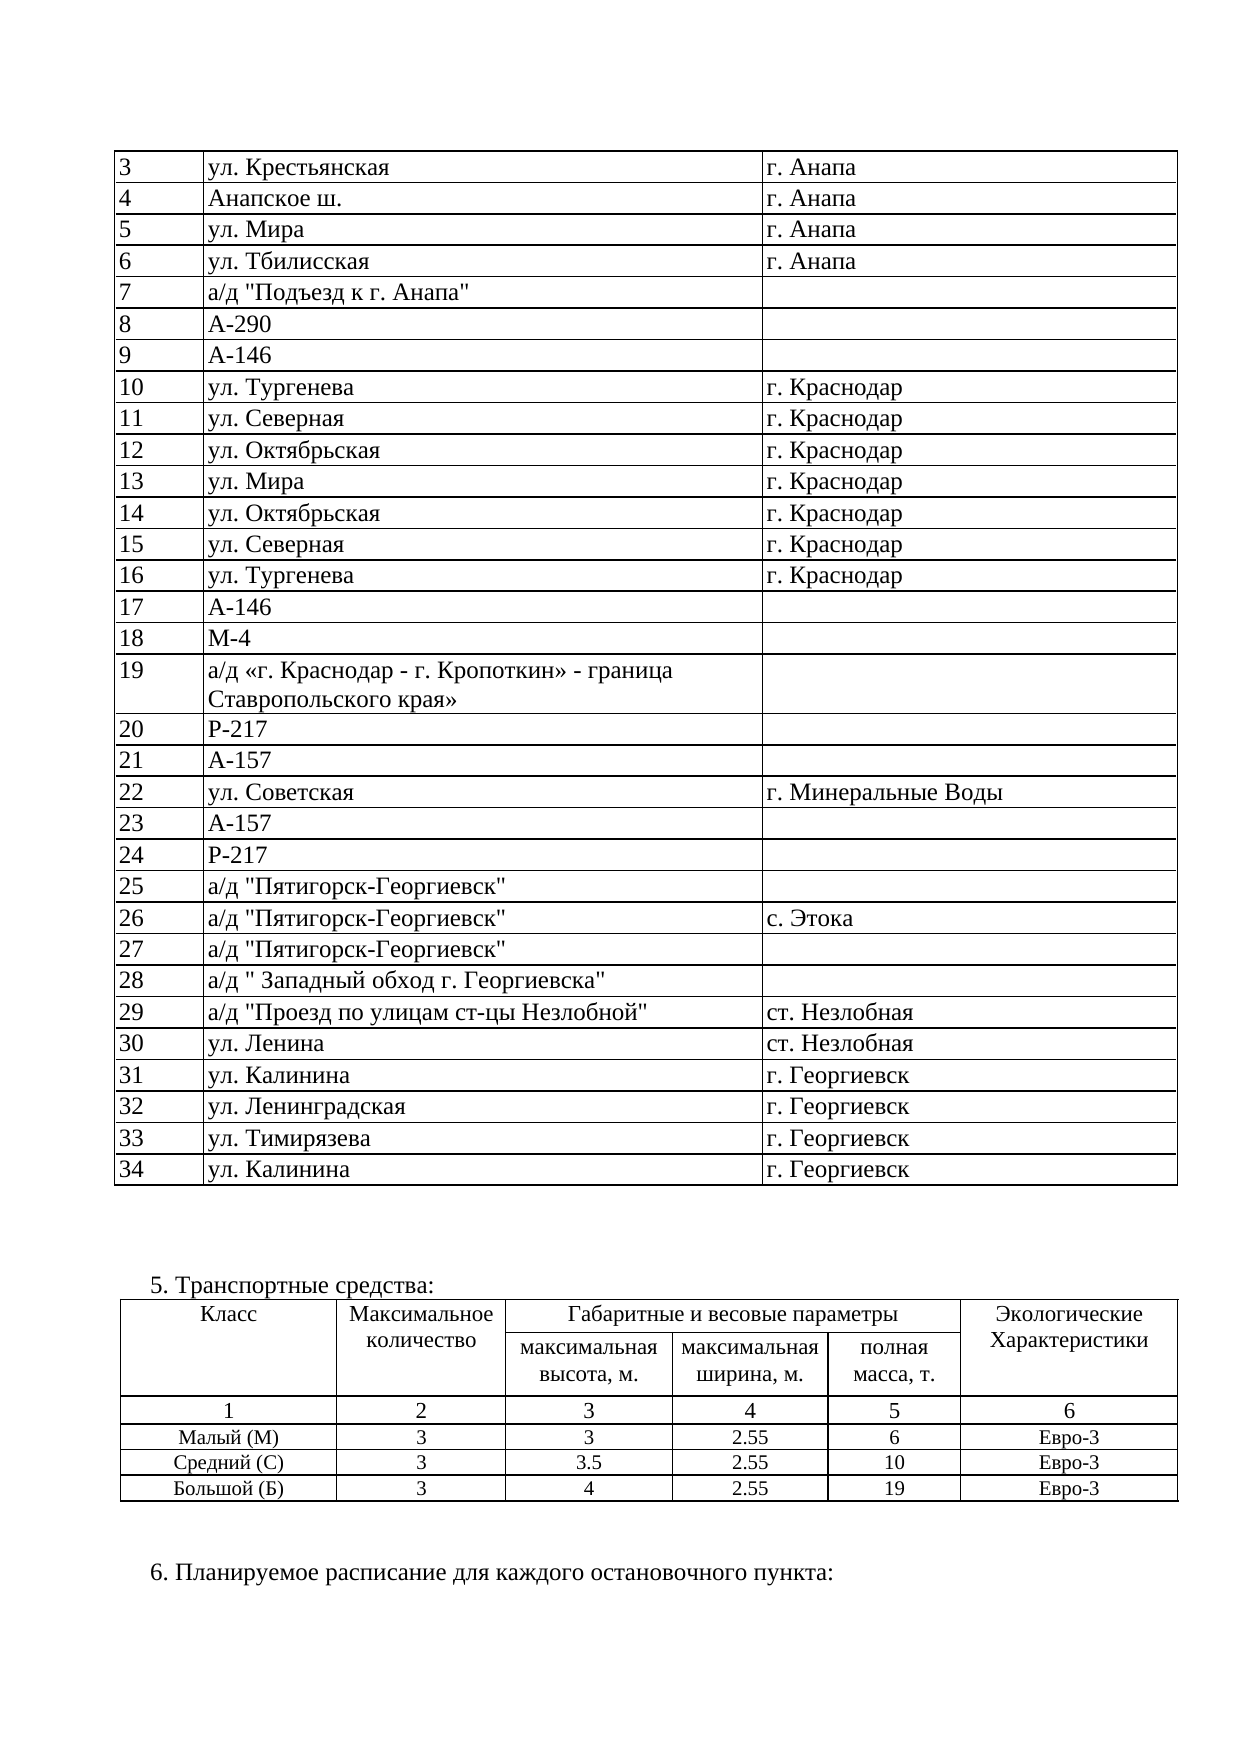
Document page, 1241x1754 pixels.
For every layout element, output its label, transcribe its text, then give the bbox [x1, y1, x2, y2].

table_cell [763, 307, 1177, 339]
table_cell 14 [115, 497, 203, 527]
table_cell 16 [115, 560, 203, 590]
text 5. Транспортные средства: [150, 1270, 1090, 1298]
table_cell [763, 713, 1177, 744]
table_cell А-157 [204, 808, 762, 838]
table_cell г. Краснодар [763, 465, 1177, 496]
text 6. Планируемое расписание для каждого остановочного пункта: [150, 1557, 1090, 1585]
table_cell ул. Северная [204, 403, 762, 433]
table_header Экологические Характеристики [961, 1300, 1177, 1395]
table_header Габаритные и весовые параметры [506, 1300, 960, 1332]
table_cell 34 [115, 1154, 203, 1184]
table_cell г. Краснодар [763, 528, 1177, 559]
table_cell 10 [115, 371, 203, 402]
table_cell Средний (С) [121, 1450, 336, 1474]
table_cell Малый (М) [121, 1425, 336, 1449]
table_cell г. Анапа [763, 213, 1177, 244]
table_cell г. Георгиевск [763, 1059, 1177, 1090]
table_cell [763, 870, 1177, 901]
table_cell г. Краснодар [763, 402, 1177, 433]
table_cell с. Этока [763, 901, 1177, 933]
table_cell 32 [115, 1091, 203, 1121]
table_cell ул. Октябрьская [204, 498, 762, 527]
table_cell г. Краснодар [763, 496, 1177, 527]
table_cell ст. Незлобная [763, 1027, 1177, 1058]
table_cell [763, 744, 1177, 775]
table_cell а/д "Пятигорск-Георгиевск" [204, 903, 762, 933]
table_cell [763, 622, 1177, 653]
table_cell а/д "Пятигорск-Георгиевск" [204, 871, 762, 901]
table_cell 33 [115, 1123, 203, 1153]
table_cell ул. Калинина [204, 1155, 762, 1184]
table_cell [763, 807, 1177, 838]
table_cell ул. Тбилисская [204, 246, 762, 276]
table_cell г. Краснодар [763, 559, 1177, 590]
table_cell 3.5 [506, 1450, 672, 1474]
table_cell г. Георгиевск [763, 1121, 1177, 1153]
table_cell Евро-3 [961, 1425, 1177, 1449]
table_cell Евро-3 [961, 1450, 1177, 1474]
table_cell 19 [115, 654, 203, 712]
table_cell 3 [337, 1476, 505, 1500]
table_cell М-4 [204, 623, 762, 653]
table_cell 12 [115, 434, 203, 464]
table_cell ул. Северная [204, 529, 762, 559]
table_cell ст. Незлобная [763, 996, 1177, 1027]
table_cell [763, 933, 1177, 964]
table_cell [763, 964, 1177, 996]
table_cell 31 [115, 1060, 203, 1090]
table_header Класс [121, 1300, 336, 1395]
table_cell Р-217 [204, 840, 762, 870]
table_cell Большой (Б) [121, 1476, 336, 1500]
table_cell 7 [115, 277, 203, 307]
table_cell 2.55 [673, 1450, 827, 1474]
table_cell 30 [115, 1028, 203, 1058]
table_cell 21 [115, 745, 203, 775]
table_cell 5 [115, 214, 203, 244]
table_cell 6 [829, 1425, 960, 1449]
table_cell 26 [115, 902, 203, 933]
table_cell 10 [829, 1450, 960, 1474]
table_cell 6 [115, 245, 203, 276]
table_cell ул. Октябрьская [204, 435, 762, 464]
table_cell 13 [115, 466, 203, 496]
table_cell 6 [961, 1397, 1177, 1423]
table_cell 3 [337, 1425, 505, 1449]
table_cell ул. Мира [204, 466, 762, 496]
table_cell ул. Мира [204, 215, 762, 244]
table_cell 2.55 [673, 1476, 827, 1500]
table_cell г. Краснодар [763, 433, 1177, 464]
table_cell ул. Калинина [204, 1060, 762, 1090]
table_cell ул. Ленинградская [204, 1092, 762, 1121]
table_cell [763, 653, 1177, 712]
table_cell 19 [829, 1476, 960, 1500]
table_cell г. Анапа [763, 152, 1177, 181]
table_cell ул. Тургенева [204, 372, 762, 402]
table_cell 25 [115, 871, 203, 901]
table_cell ул. Тургенева [204, 561, 762, 590]
table_cell 4 [115, 183, 203, 213]
table_cell ул. Ленина [204, 1029, 762, 1058]
table_cell [763, 276, 1177, 307]
table_cell А-290 [204, 309, 762, 339]
table_cell 4 [506, 1476, 672, 1500]
table_cell а/д "Проезд по улицам ст-цы Незлобной" [204, 997, 762, 1027]
table_cell г. Краснодар [763, 370, 1177, 402]
table_cell 3 [337, 1450, 505, 1474]
table_cell максимальная ширина, м. [673, 1333, 827, 1395]
table_cell 15 [115, 529, 203, 559]
table_cell А-146 [204, 340, 762, 370]
table_cell 3 [115, 152, 203, 181]
table_cell 24 [115, 839, 203, 870]
table_cell 28 [115, 965, 203, 996]
table_cell г. Минеральные Воды [763, 775, 1177, 807]
table_cell 9 [115, 340, 203, 370]
table_cell а/д «г. Краснодар - г. Кропоткин» - граница Ставропольского края» [204, 655, 762, 712]
table_cell г. Анапа [763, 244, 1177, 276]
table_cell 3 [506, 1397, 672, 1423]
table_cell [763, 590, 1177, 622]
table_cell 27 [115, 934, 203, 964]
table_cell А-146 [204, 592, 762, 622]
table_cell Евро-3 [961, 1476, 1177, 1500]
table_cell а/д " Западный обход г. Георгиевска" [204, 966, 762, 996]
table_cell г. Георгиевск [763, 1153, 1177, 1184]
table_cell 22 [115, 776, 203, 807]
table_cell Анапское ш. [204, 183, 762, 213]
table_cell 20 [115, 714, 203, 744]
table_cell полная масса, т. [829, 1333, 960, 1395]
table_cell ул. Советская [204, 777, 762, 807]
table_cell 18 [115, 623, 203, 653]
table_cell А-157 [204, 746, 762, 775]
table_cell 3 [506, 1425, 672, 1449]
table_cell 29 [115, 997, 203, 1027]
table_cell [763, 339, 1177, 370]
table_cell [763, 838, 1177, 870]
table_cell 8 [115, 308, 203, 339]
table_cell 1 [121, 1397, 336, 1423]
table_cell 17 [115, 591, 203, 622]
table_cell 5 [829, 1397, 960, 1423]
table_cell 2.55 [673, 1425, 827, 1449]
table_cell ул. Тимирязева [204, 1123, 762, 1153]
table_cell 23 [115, 808, 203, 838]
table_cell максимальная высота, м. [506, 1333, 672, 1395]
table_cell а/д "Подъезд к г. Анапа" [204, 277, 762, 307]
table_cell г. Георгиевск [763, 1090, 1177, 1121]
table_cell 2 [337, 1397, 505, 1423]
table_cell 11 [115, 403, 203, 433]
table_header Максимальное количество [337, 1300, 505, 1395]
table_cell а/д "Пятигорск-Георгиевск" [204, 934, 762, 964]
table_cell ул. Крестьянская [204, 152, 762, 181]
table_cell 4 [673, 1397, 827, 1423]
table_cell г. Анапа [763, 181, 1177, 213]
table_cell Р-217 [204, 714, 762, 744]
